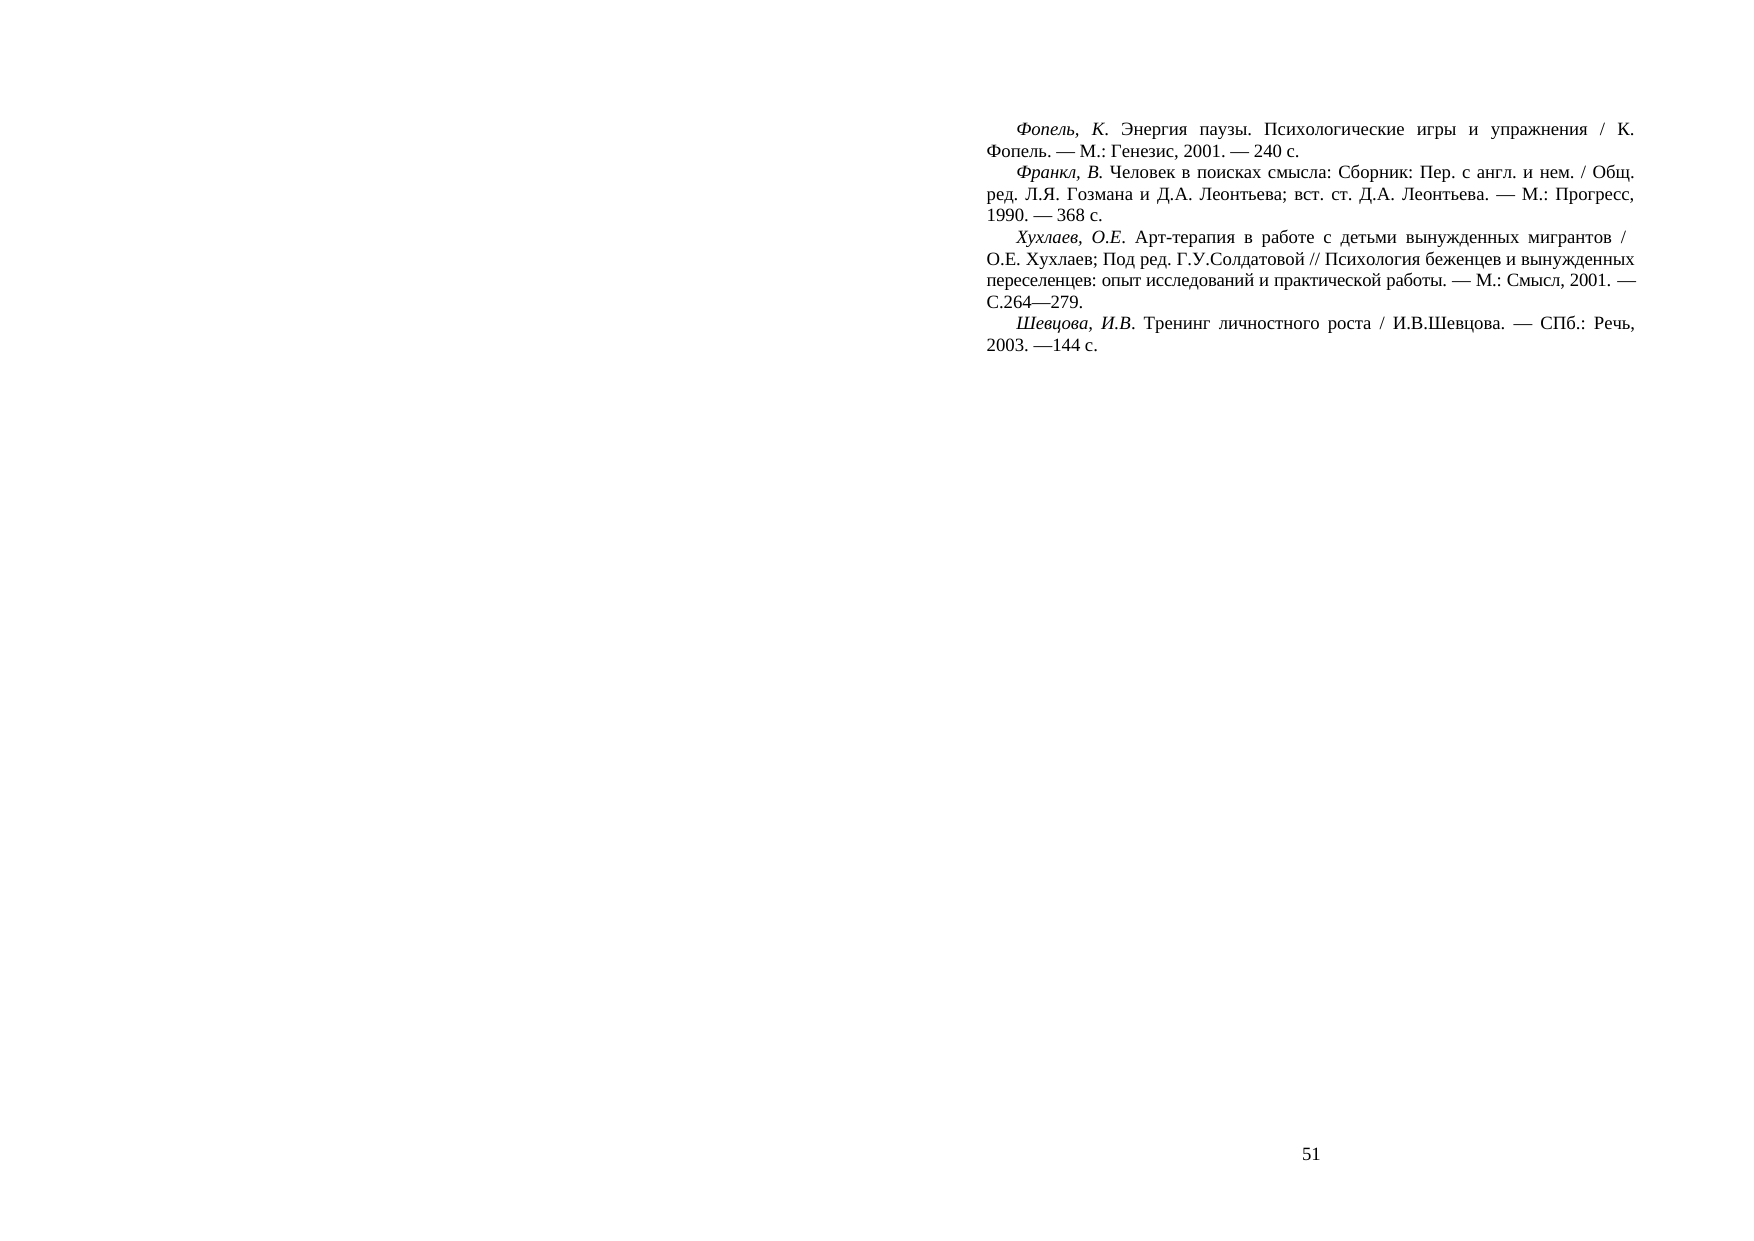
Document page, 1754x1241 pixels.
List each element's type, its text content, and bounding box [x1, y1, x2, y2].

text Франкл, В. Человек в поисках смысла: Сборник: Пер. с англ. и нем. / Общ. ред. Л.Я. Гозмана и Д.А. Леонтьева; вст. ст. Д.А. Леонтьева. — М.: Прогресс, 1990. — 368 с. [986, 161, 1636, 226]
text Хухлаев, О.Е. Арт-терапия в работе с детьми вынужденных мигрантов / О.Е. Хухлаев; Под ред. Г.У.Солдатовой // Психология беженцев и вынужденных переселенцев: опыт исследований и практической работы. — М.: Смысл, 2001. — С.264—279. [986, 226, 1636, 312]
text Фопель, К. Энергия паузы. Психологические игры и упражнения / К. Фопель. — М.: Генезис, 2001. — 240 с. [986, 118, 1636, 161]
text Шевцова, И.В. Тренинг личностного роста / И.В.Шевцова. — СПб.: Речь, 2003. —144 с. [986, 312, 1636, 355]
